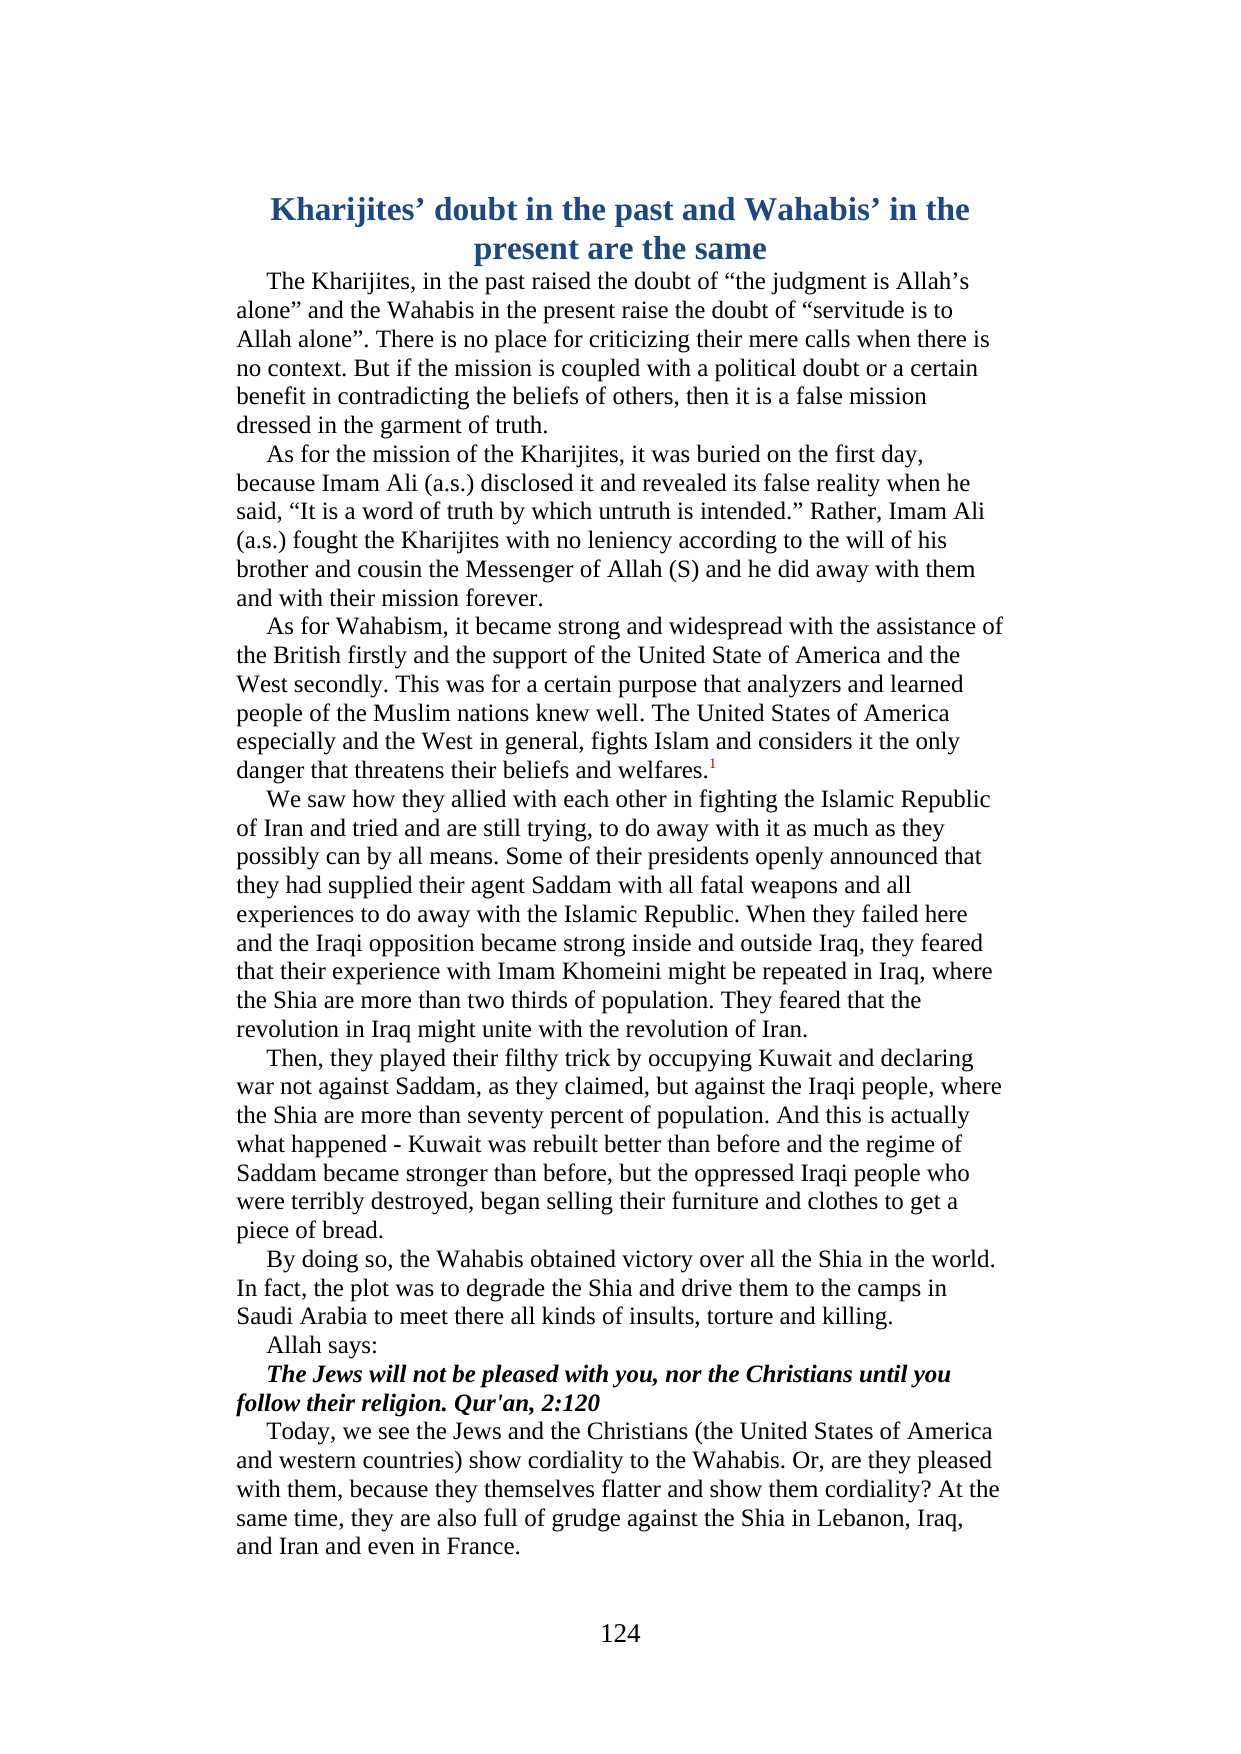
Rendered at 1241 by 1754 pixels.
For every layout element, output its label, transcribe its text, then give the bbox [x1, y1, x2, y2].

text Then, they played their filthy trick by occupying Kuwait and declaring war not against Saddam, as they claimed, but against the Iraqi people, where the Shia are more than seventy percent of population. And this is actually what happened - Kuwait was rebuilt better than before and the regime of Saddam became stronger than before, but the oppressed Iraqi people who were terribly destroyed, began selling their furniture and clothes to get a piece of bread. [236, 1043, 1004, 1244]
text We saw how they allied with each other in fighting the Islamic Republic of Iran and tried and are still trying, to do away with it as much as they possibly can by all means. Some of their presidents openly announced that they had supplied their agent Saddam with all fatal weapons and all experiences to do away with the Islamic Republic. When they failed here and the Iraqi opposition became strong inside and outside Iraq, they feared that their experience with Imam Khomeini might be repeated in Iraq, where the Shia are more than two thirds of population. They feared that the revolution in Iraq might unite with the revolution of Iran. [236, 784, 1004, 1043]
text Today, we see the Jews and the Christians (the United States of America and western countries) show cordiality to the Wahabis. Or, are they pleased with them, because they themselves flatter and show them cordiality? At the same time, they are also full of grudge against the Shia in Lebanon, Iraq, and Iran and even in France. [236, 1416, 1004, 1560]
text As for Wahabism, it became strong and widespread with the assistance of the British firstly and the support of the United State of America and the West secondly. This was for a certain purpose that analyzers and learned people of the Muslim nations knew well. The United States of America especially and the West in general, fights Islam and considers it the only danger that threatens their beliefs and welfares.1 [236, 611, 1004, 784]
text As for the mission of the Kharijites, it was buried on the first day, because Imam Ali (a.s.) disclosed it and revealed its false reality when he said, “It is a word of truth by which untruth is intended.” Rather, Imam Ali (a.s.) fought the Kharijites with no leniency according to the will of his brother and cousin the Messenger of Allah (S) and he did away with them and with their mission forever. [236, 439, 1004, 611]
subtitle Kharijites’ doubt in the past and Wahabis’ in the present are the same [236, 190, 1004, 266]
text The Jews will not be pleased with you, nor the Christians until you follow their religion. Qur'an, 2:120 [236, 1359, 1004, 1416]
text The Kharijites, in the past raised the doubt of “the judgment is Allah’s alone” and the Wahabis in the present raise the doubt of “servitude is to Allah alone”. There is no place for criticizing their mere calls when there is no context. But if the mission is coupled with a political doubt or a certain benefit in contradicting the beliefs of others, then it is a false mission dressed in the garment of truth. [236, 266, 1004, 439]
text Allah says: [236, 1330, 1004, 1359]
text By doing so, the Wahabis obtained victory over all the Shia in the world. In fact, the plot was to degrade the Shia and drive them to the camps in Saudi Arabia to meet there all kinds of insults, torture and killing. [236, 1244, 1004, 1330]
